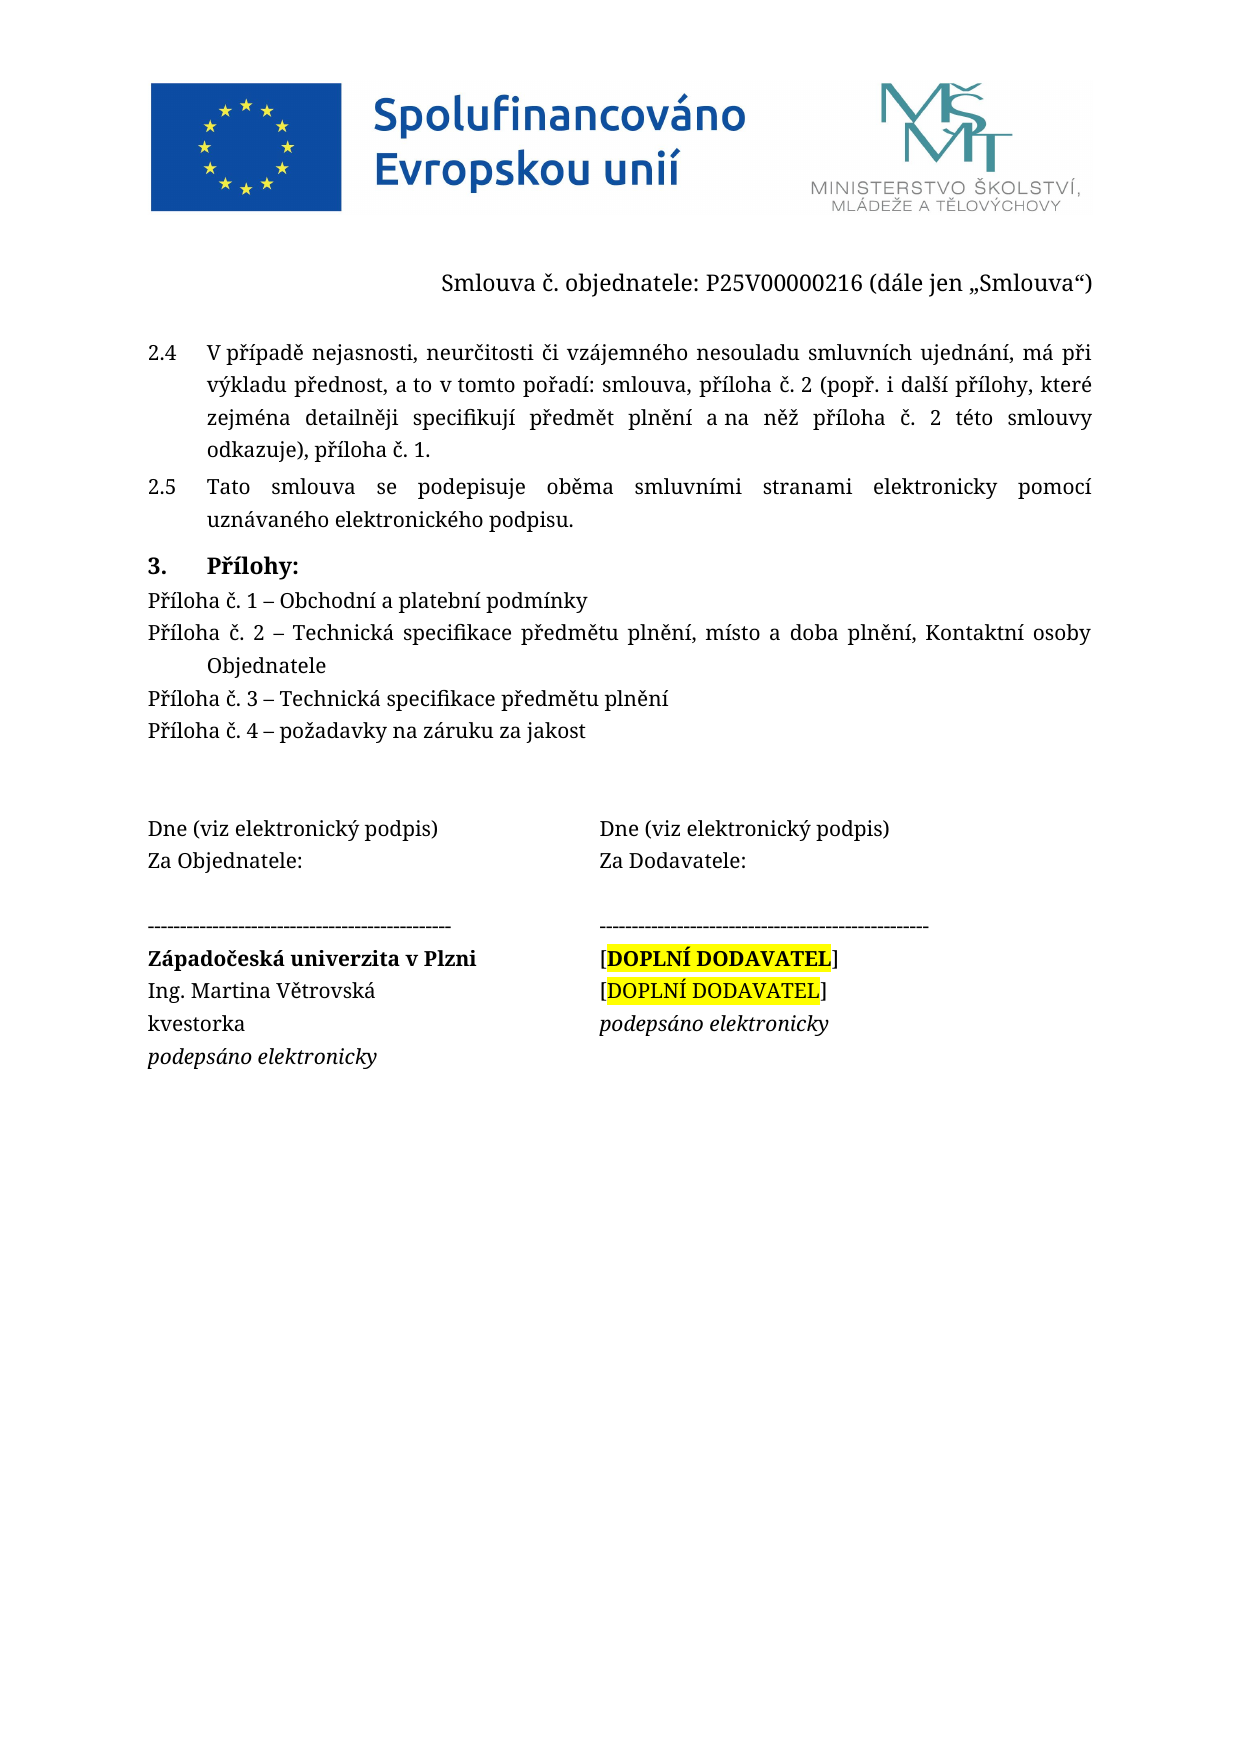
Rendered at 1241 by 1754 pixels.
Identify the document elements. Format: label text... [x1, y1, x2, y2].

text Příloha č. 3 – Technická specifikace předmětu plnění [148, 684, 1093, 712]
picture [147, 80, 1093, 215]
list Tato smlouva se podepisuje oběma smluvními stranami elektronicky pomocí uznávaného elektronického podpisu. [148, 472, 1093, 533]
text Příloha č. 4 – požadavky na záruku za jakost [148, 716, 1093, 745]
text Příloha č. 1 – Obchodní a platební podmínky [148, 586, 1093, 614]
table_header Dne (viz elektronický podpis) Za Objednatele: ----------------------------------------------- Západočeská univerzita v Plzni Ing. Martina Větrovská kvestorka podepsáno elektronicky [136, 814, 588, 1074]
list V případě nejasnosti, neurčitosti či vzájemného nesouladu smluvních ujednání, má při výkladu přednost, a to v tomto pořadí: smlouva, příloha č. 2 (popř. i další přílohy, které zejména detailněji specifikují předmět plnění a na něž příloha č. 2 této smlouvy odkazuje), příloha č. 1. [148, 338, 1093, 464]
text Příloha č. 2 – Technická specifikace předmětu plnění, místo a doba plnění, Kontaktní osoby Objednatele [148, 618, 1093, 679]
table_header Dne (viz elektronický podpis) Za Dodavatele: --------------------------------------------------- [DOPLNÍ DODAVATEL] [DOPLNÍ DODAVATEL] podepsáno elektronicky [588, 814, 1040, 1074]
list Přílohy: [148, 550, 1093, 581]
